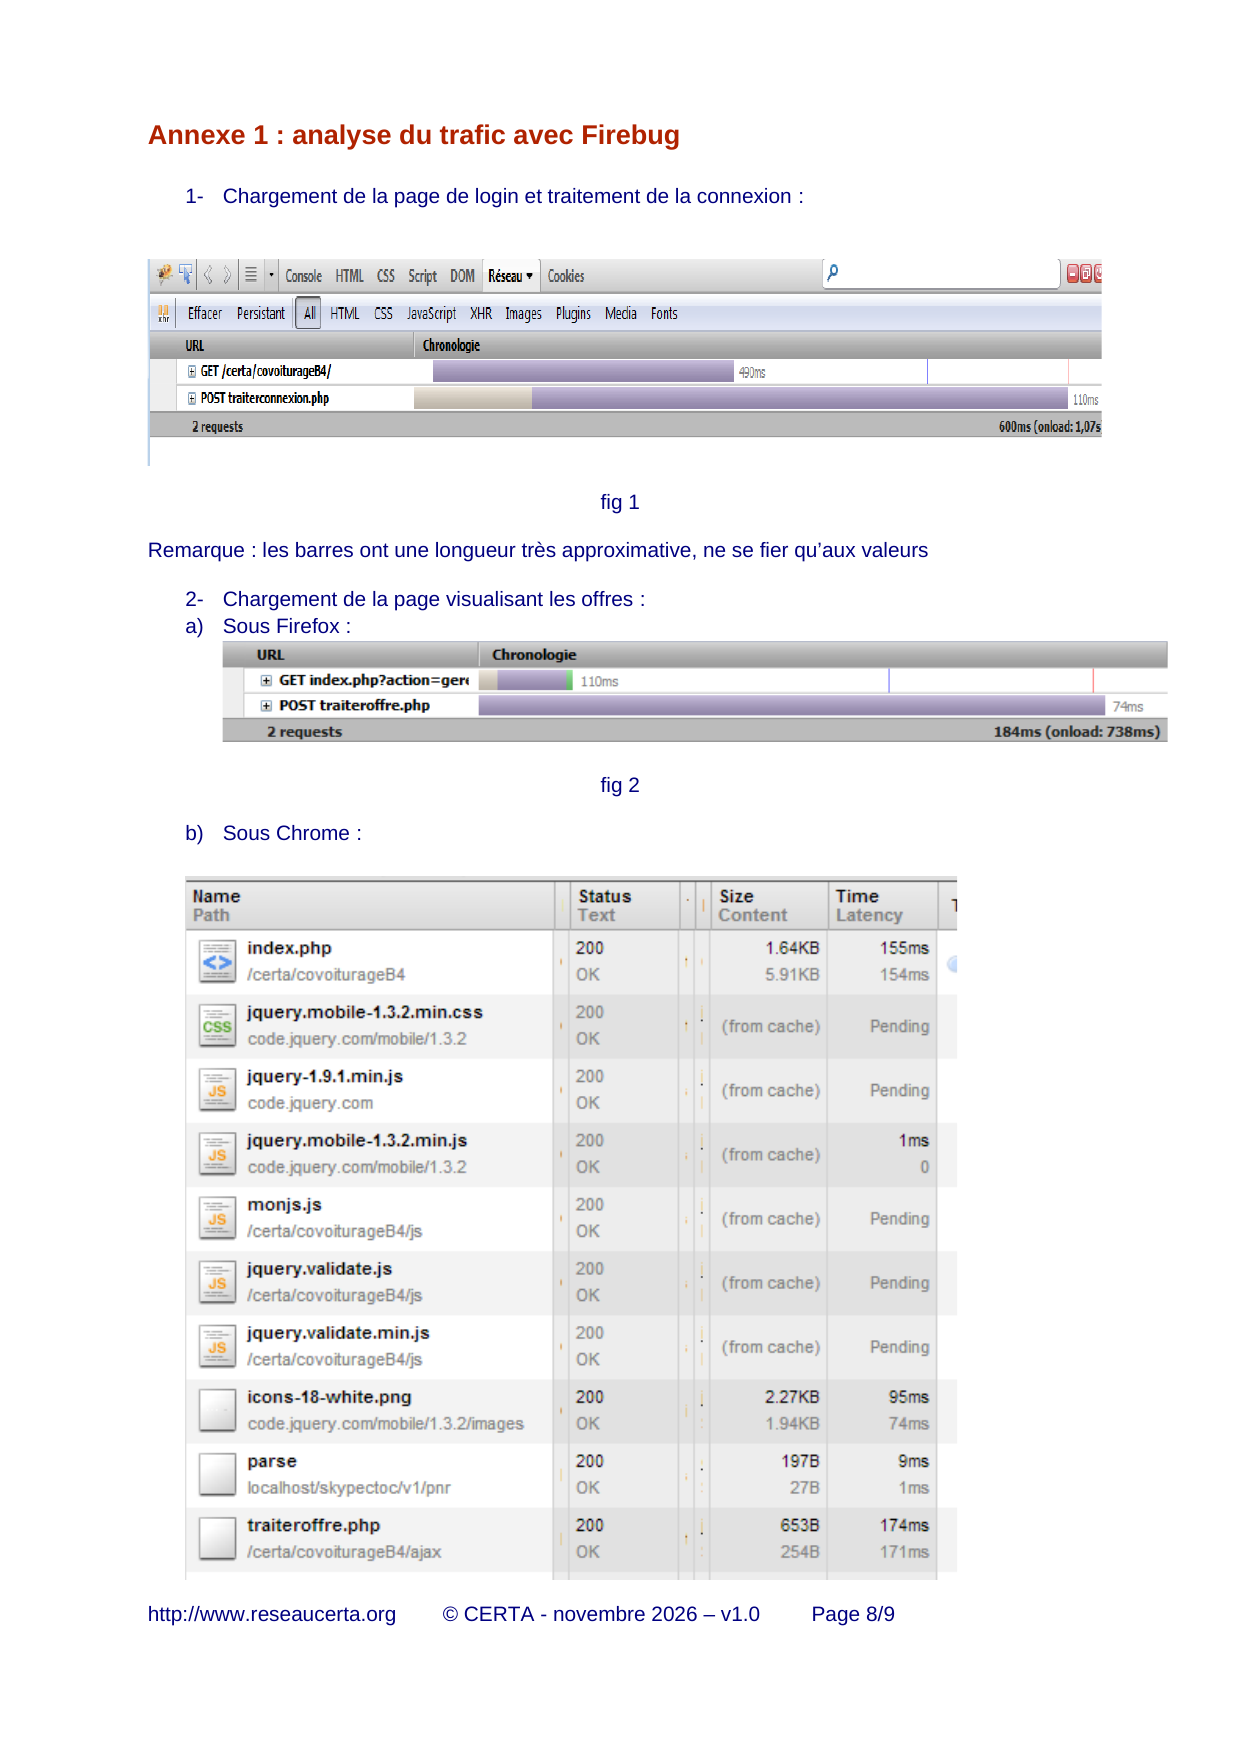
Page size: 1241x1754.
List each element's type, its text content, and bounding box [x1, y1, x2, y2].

picture [222, 641, 1168, 742]
text Remarque : les barres ont une longueur très approximative, ne se fier qu’aux valeurs [148, 538, 1092, 562]
list Chargement de la page de login et traitement de la connexion : [185, 184, 1092, 208]
list Sous Firefox : [185, 614, 1092, 638]
list Sous Chrome : [185, 821, 1092, 873]
list Chargement de la page visualisant les offres : [185, 587, 1092, 611]
picture [147, 259, 1102, 466]
text fig 1 [148, 490, 1092, 514]
subtitle Annexe 1 : analyse du trafic avec Firebug [148, 119, 1092, 150]
picture [185, 876, 958, 1580]
text fig 2 [148, 773, 1092, 797]
